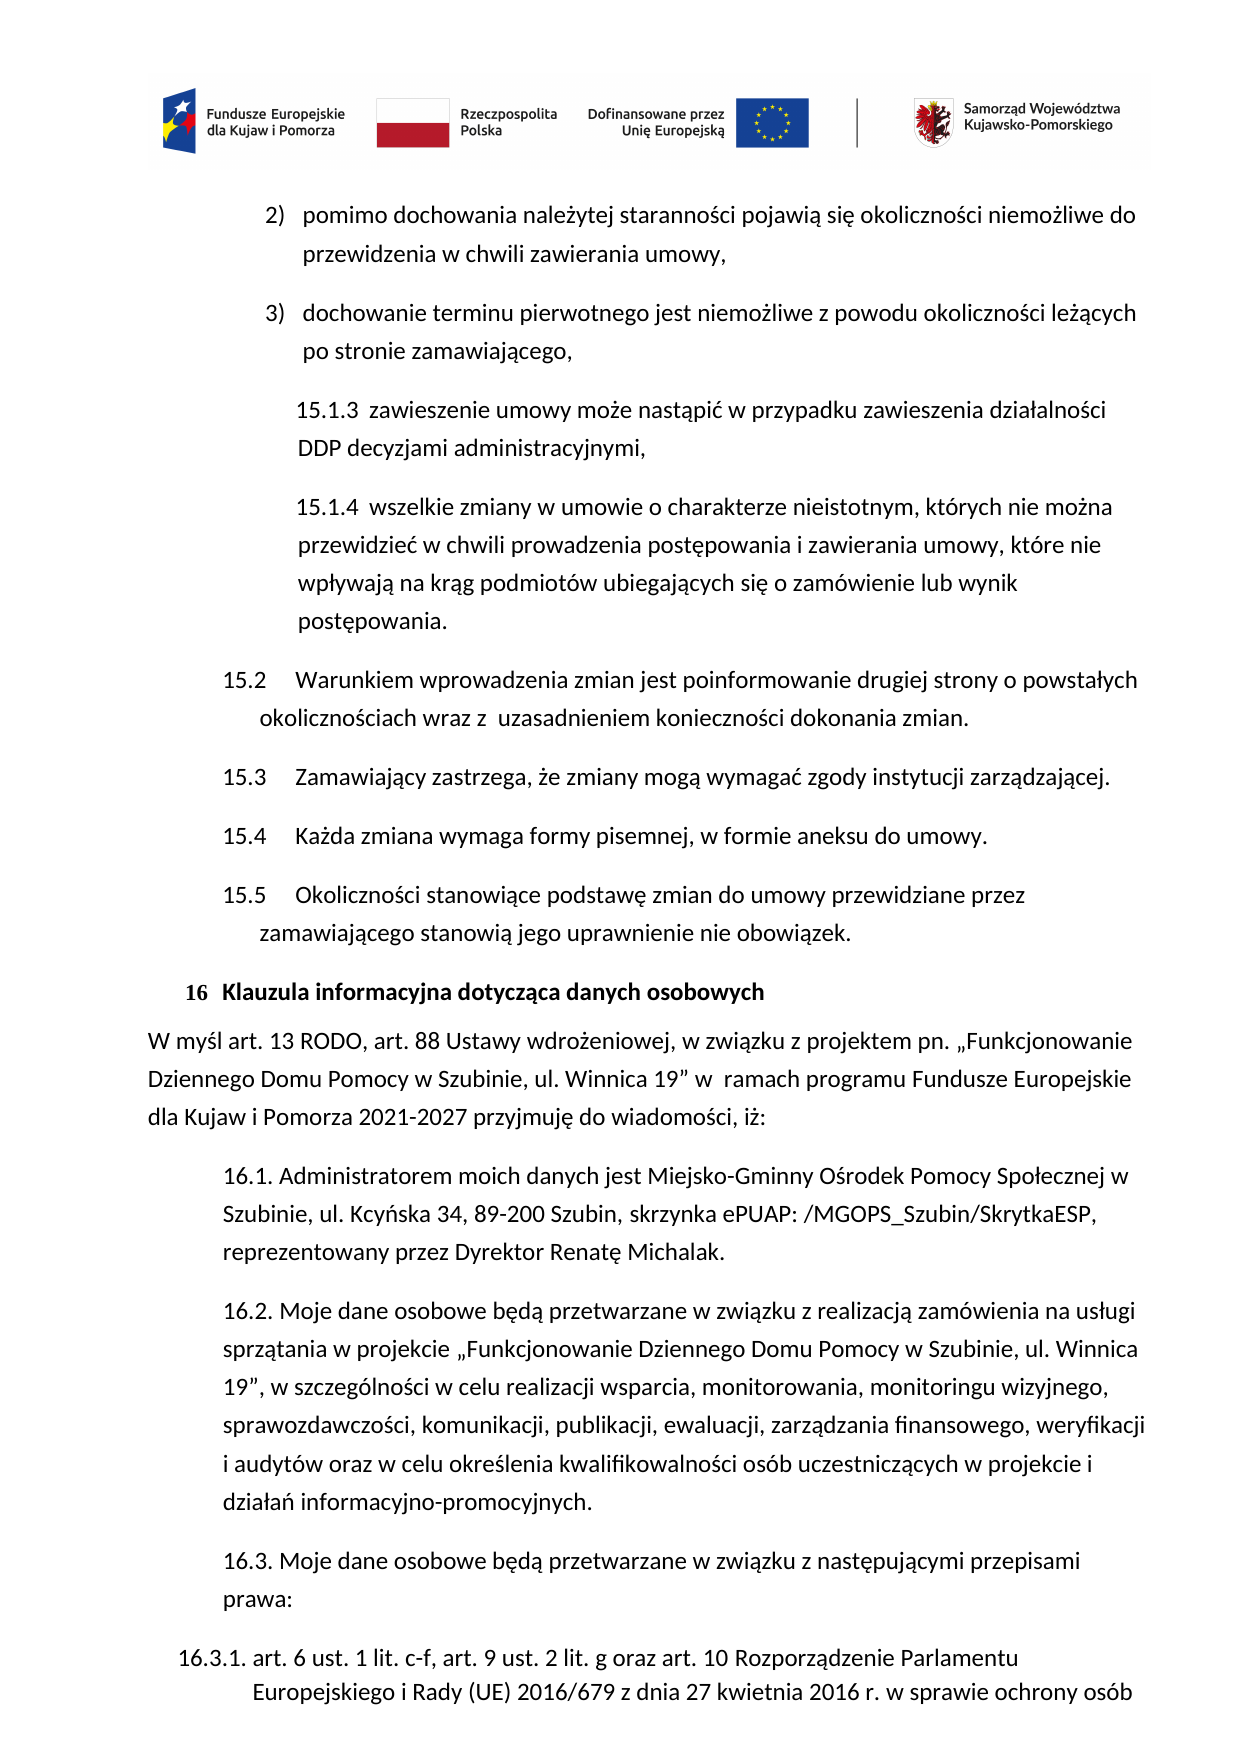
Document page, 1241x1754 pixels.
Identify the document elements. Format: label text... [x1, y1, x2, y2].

list dochowanie terminu pierwotnego jest niemożliwe z powodu okoliczności leżących po stronie zamawiającego, [265, 297, 1152, 365]
list wszelkie zmiany w umowie o charakterze nieistotnym, których nie można przewidzieć w chwili prowadzenia postępowania i zawierania umowy, które nie wpływają na krąg podmiotów ubiegających się o zamówienie lub wynik postępowania. [295, 491, 1152, 636]
picture [147, 73, 1152, 170]
list zawieszenie umowy może nastąpić w przypadku zawieszenia działalności DDP decyzjami administracyjnymi, [295, 394, 1152, 462]
list Warunkiem wprowadzenia zmian jest poinformowanie drugiej strony o powstałych okolicznościach wraz z uzasadnieniem konieczności dokonania zmian. [222, 664, 1152, 733]
list Każda zmiana wymaga formy pisemnej, w formie aneksu do umowy. [222, 820, 1152, 851]
list 16.1. Administratorem moich danych jest Miejsko-Gminny Ośrodek Pomocy Społecznej w Szubinie, ul. Kcyńska 34, 89-200 Szubin, skrzynka ePUAP: /MGOPS_Szubin/SkrytkaESP, reprezentowany przez Dyrektor Renatę Michalak. [223, 1160, 1152, 1267]
list 16.3. Moje dane osobowe będą przetwarzane w związku z następującymi przepisami prawa: [223, 1545, 1152, 1613]
subtitle Klauzula informacyjna dotycząca danych osobowych [185, 976, 1152, 1007]
list Zamawiający zastrzega, że zmiany mogą wymagać zgody instytucji zarządzającej. [222, 761, 1152, 792]
list pomimo dochowania należytej staranności pojawią się okoliczności niemożliwe do przewidzenia w chwili zawierania umowy, [265, 200, 1152, 268]
list 16.2. Moje dane osobowe będą przetwarzane w związku z realizacją zamówienia na usługi sprzątania w projekcie „Funkcjonowanie Dziennego Domu Pomocy w Szubinie, ul. Winnica 19”, w szczególności w celu realizacji wsparcia, monitorowania, monitoringu wizyjnego, sprawozdawczości, komunikacji, publikacji, ewaluacji, zarządzania finansowego, weryfikacji i audytów oraz w celu określenia kwalifikowalności osób uczestniczących w projekcie i działań informacyjno-promocyjnych. [223, 1295, 1152, 1516]
list Okoliczności stanowiące podstawę zmian do umowy przewidziane przez zamawiającego stanowią jego uprawnienie nie obowiązek. [222, 879, 1152, 948]
text W myśl art. 13 RODO, art. 88 Ustawy wdrożeniowej, w związku z projektem pn. „Funkcjonowanie Dziennego Domu Pomocy w Szubinie, ul. Winnica 19” w ramach programu Fundusze Europejskie dla Kujaw i Pomorza 2021-2027 przyjmuję do wiadomości, iż: [148, 1025, 1152, 1132]
